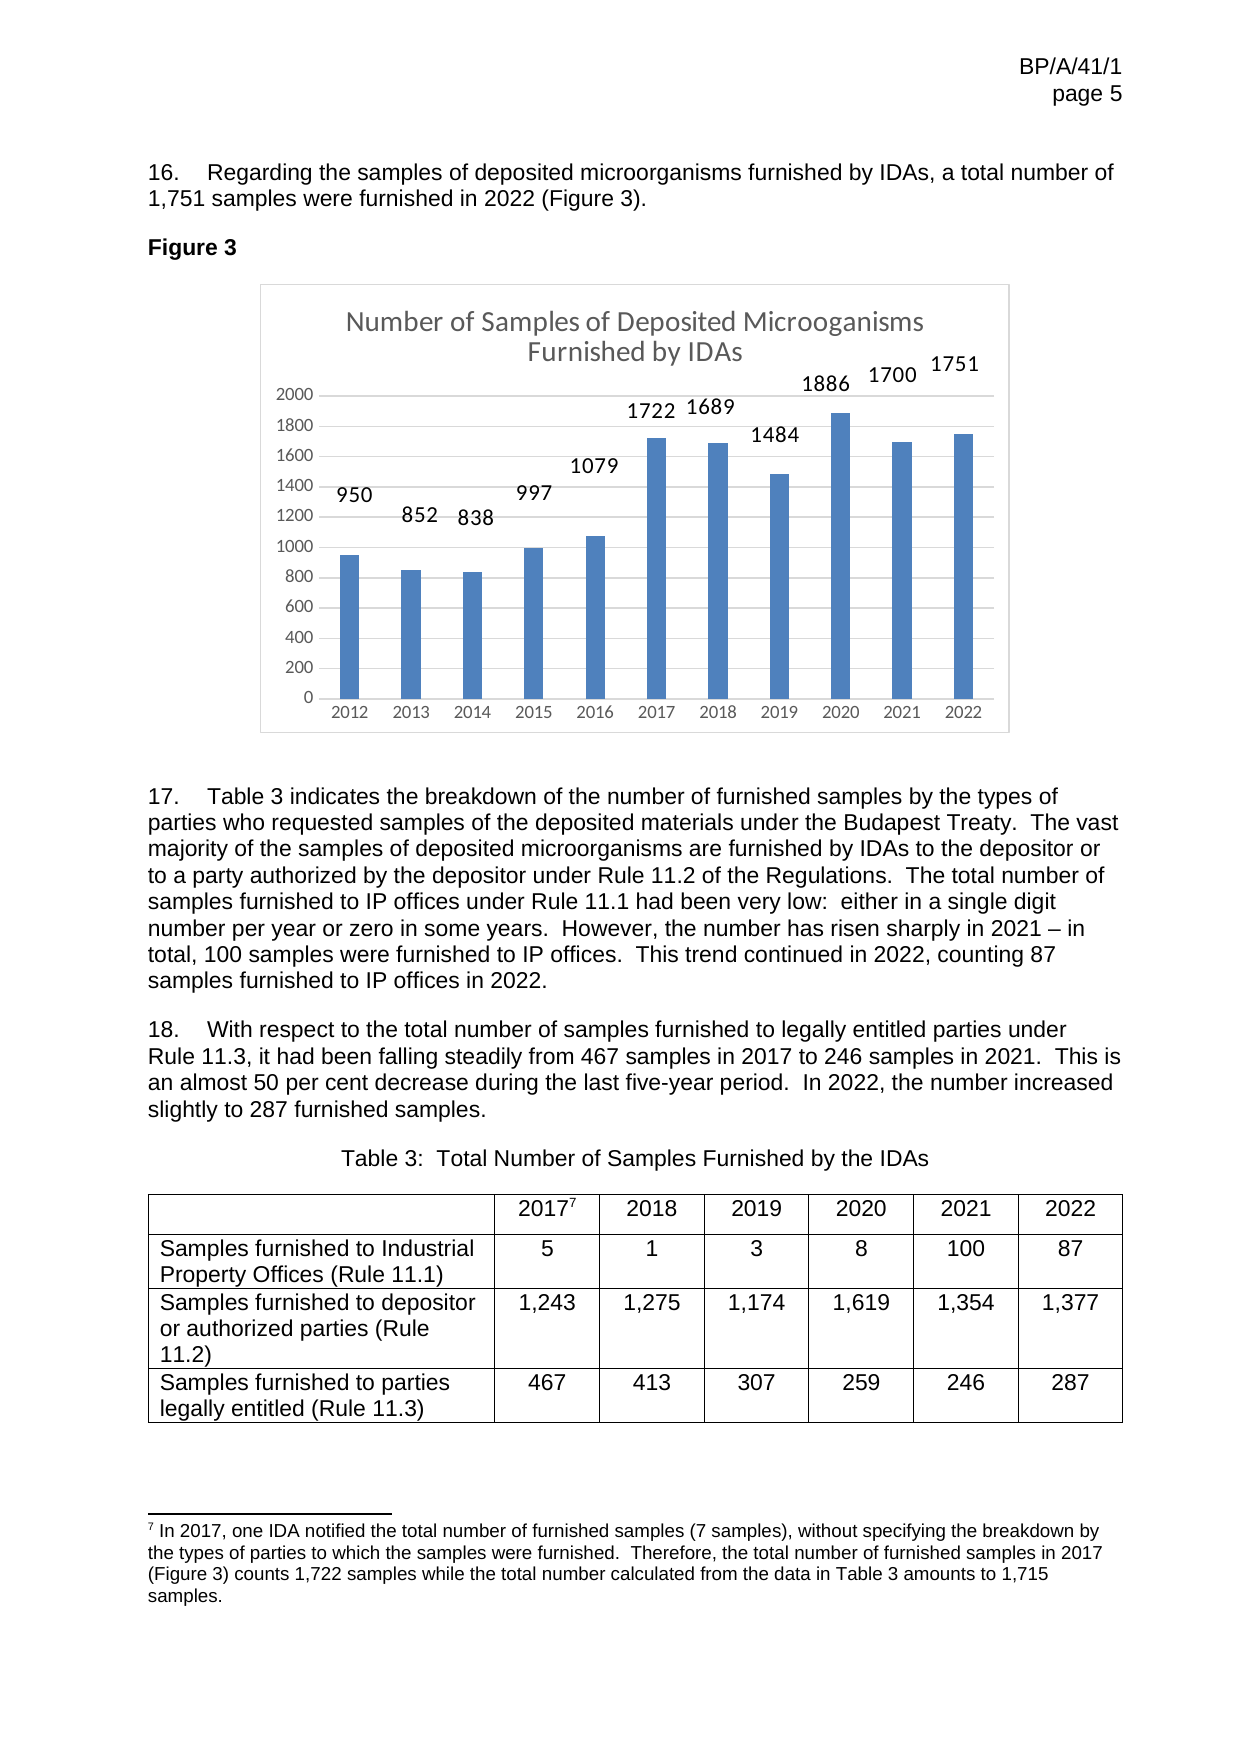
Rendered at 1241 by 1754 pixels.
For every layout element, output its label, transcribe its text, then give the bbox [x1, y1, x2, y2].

table_cell 1,377 [1019, 1289, 1122, 1368]
table_cell 1,354 [914, 1289, 1018, 1368]
text Regarding the samples of deposited microorganisms furnished by IDAs, a total number of 1,751 samples were furnished in 2022 (Figure 3). [148, 158, 1122, 211]
text Table 3 indicates the breakdown of the number of furnished samples by the types of parties who requested samples of the deposited materials under the Budapest Treaty. The vast majority of the samples of deposited microorganisms are furnished by IDAs to the depositor or to a party authorized by the depositor under Rule 11.2 of the Regulations. The total number of samples furnished to IP offices under Rule 11.1 had been very low: either in a single digit number per year or zero in some years. However, the number has risen sharply in 2021 – in total, 100 samples were furnished to IP offices. This trend continued in 2022, counting 87 samples furnished to IP offices in 2022. [148, 783, 1122, 993]
table_cell Samples furnished to Industrial Property Offices (Rule 11.1) [149, 1235, 494, 1288]
table_cell 246 [914, 1369, 1018, 1422]
list Table 3: Total Number of Samples Furnished by the IDAs [148, 1145, 1122, 1171]
table_header 2018 [600, 1195, 704, 1234]
list Figure 3 [148, 234, 1122, 261]
table_cell 87 [1019, 1235, 1122, 1288]
table_header 2019 [705, 1195, 808, 1234]
table_cell 1,619 [809, 1289, 913, 1368]
table_cell 307 [705, 1369, 808, 1422]
table_cell 100 [914, 1235, 1018, 1288]
table_cell 1,243 [495, 1289, 599, 1368]
table_cell 259 [809, 1369, 913, 1422]
table_cell Samples furnished to parties legally entitled (Rule 11.3) [149, 1369, 494, 1422]
table_cell 1,275 [600, 1289, 704, 1368]
table_header 2020 [809, 1195, 913, 1234]
table_cell 5 [495, 1235, 599, 1288]
text With respect to the total number of samples furnished to legally entitled parties under Rule 11.3, it had been falling steadily from 467 samples in 2017 to 246 samples in 2021. This is an almost 50 per cent decrease during the last five-year period. In 2022, the number increased slightly to 287 furnished samples. [148, 1016, 1122, 1122]
table_cell Samples furnished to depositor or authorized parties (Rule 11.2) [149, 1289, 494, 1368]
table_cell 1 [600, 1235, 704, 1288]
table_cell 8 [809, 1235, 913, 1288]
table_cell 467 [495, 1369, 599, 1422]
table_cell 413 [600, 1369, 704, 1422]
table_cell 1,174 [705, 1289, 808, 1368]
table_header 2021 [914, 1195, 1018, 1234]
table_header 2017 [495, 1195, 599, 1234]
table_cell 3 [705, 1235, 808, 1288]
table_header 2022 [1019, 1195, 1122, 1234]
table_header [149, 1195, 494, 1234]
table_cell 287 [1019, 1369, 1122, 1422]
